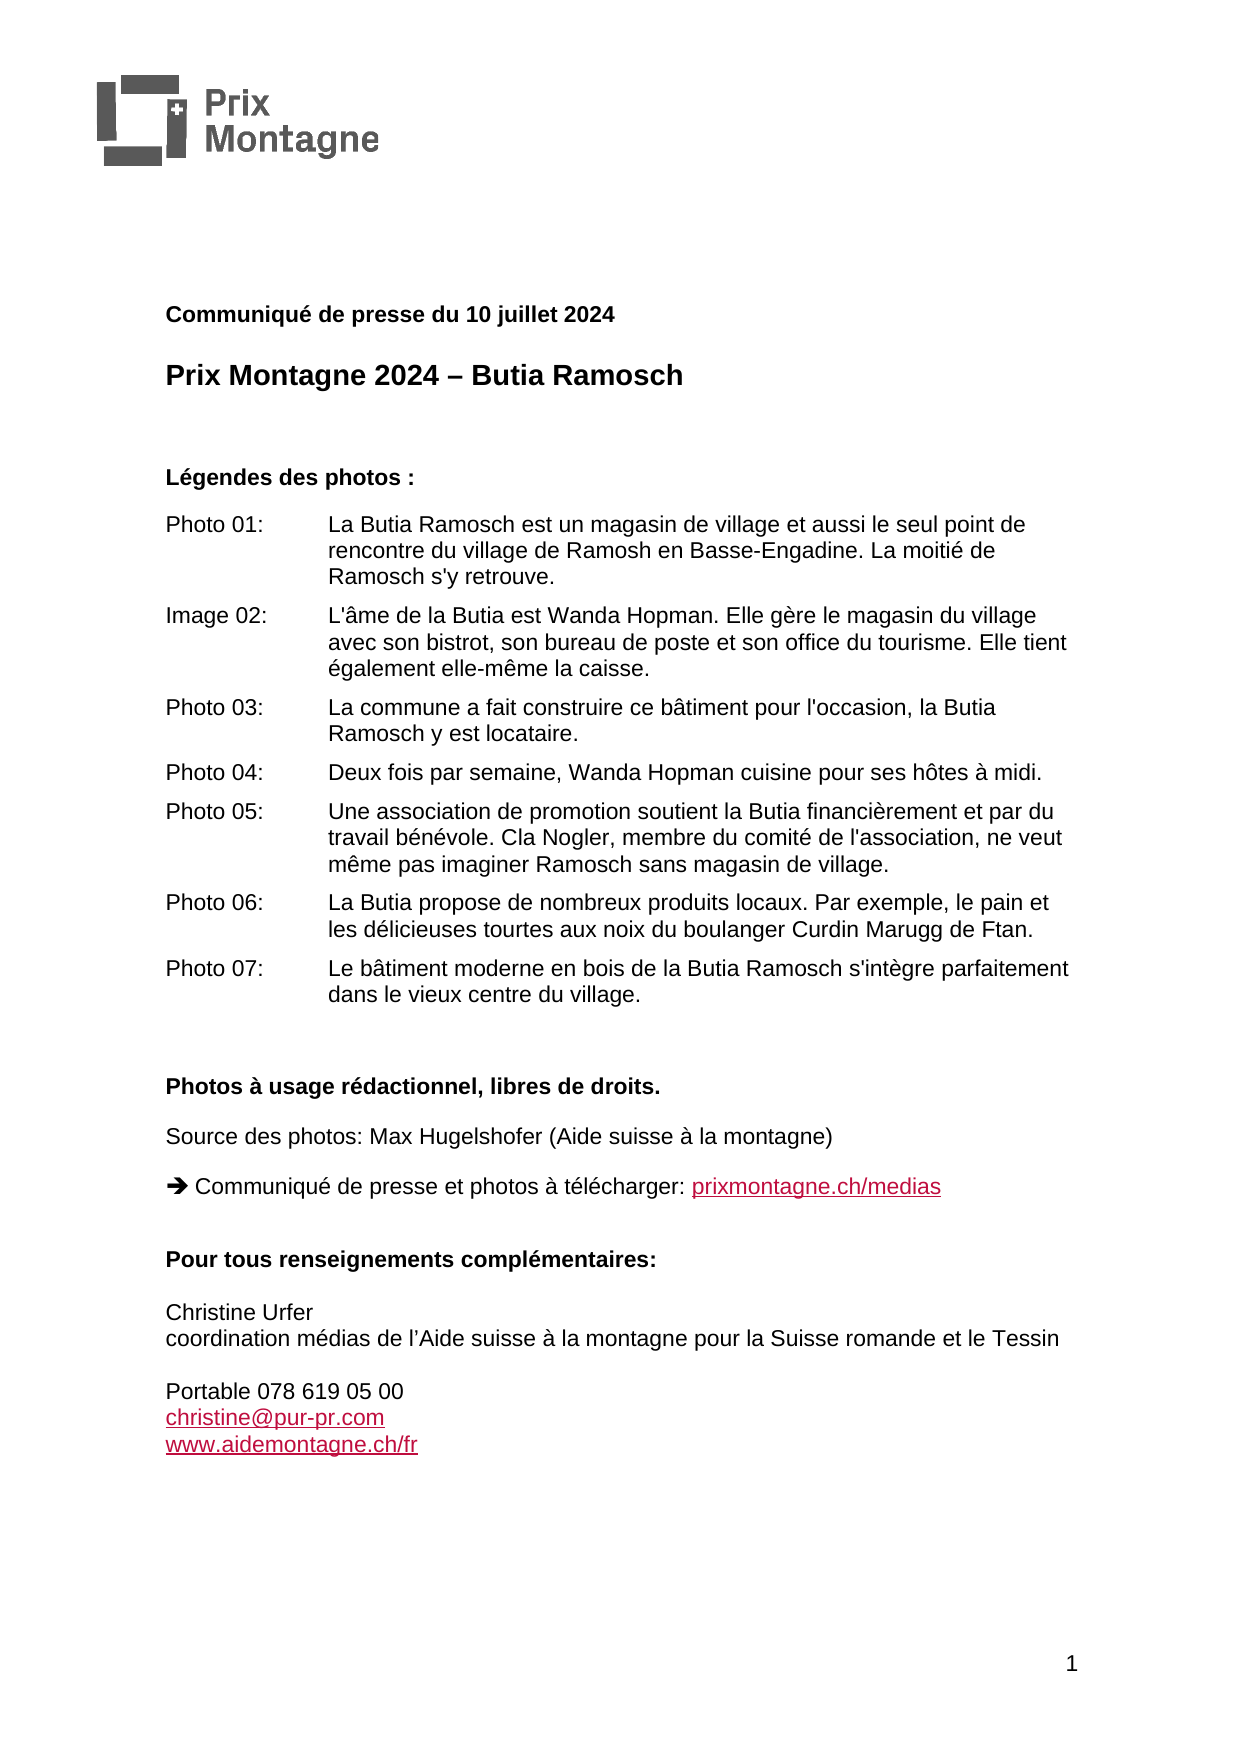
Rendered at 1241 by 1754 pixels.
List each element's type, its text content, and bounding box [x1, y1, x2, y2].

text Source des photos: Max Hugelshofer (Aide suisse à la montagne) [165, 1120, 1078, 1151]
text Portable 078 619 05 00 christine@pur-pr.com www.aidemontagne.ch/fr [165, 1378, 1078, 1457]
text Photo 05: Une association de promotion soutient la Butia financièrement et par du travail bénévole. Cla Nogler, membre du comité de l'association, ne veut même pas imaginer Ramosch sans magasin de village. [165, 798, 1078, 877]
text Prix Montagne 2024 – Butia Ramosch [165, 361, 1078, 392]
text Image 02: L'âme de la Butia est Wanda Hopman. Elle gère le magasin du village avec son bistrot, son bureau de poste et son office du tourisme. Elle tient également elle-même la caisse. [165, 602, 1078, 681]
text Photos à usage rédactionnel, libres de droits. [165, 1070, 1078, 1101]
picture [96, 75, 379, 166]
text Photo 04: Deux fois par semaine, Wanda Hopman cuisine pour ses hôtes à midi. [165, 759, 1078, 785]
text Photo 03: La commune a fait construire ce bâtiment pour l'occasion, la Butia Ramosch y est locataire. [165, 694, 1078, 746]
text Légendes des photos : [165, 461, 1078, 492]
text Christine Urfer coordination médias de l’Aide suisse à la montagne pour la Suisse romande et le Tessin [165, 1299, 1078, 1352]
text Photo 01: La Butia Ramosch est un magasin de village et aussi le seul point de rencontre du village de Ramosh en Basse-Engadine. La moitié de Ramosch s'y retrouve. [165, 511, 1078, 590]
text Communiqué de presse et photos à télécharger: prixmontagne.ch/medias [165, 1170, 1078, 1201]
title Communiqué de presse du 10 juillet 2024 [165, 163, 771, 327]
text Photo 07: Le bâtiment moderne en bois de la Butia Ramosch s'intègre parfaitement dans le vieux centre du village. [165, 954, 1078, 1007]
text Pour tous renseignements complémentaires: [165, 1246, 1078, 1272]
text Photo 06: La Butia propose de nombreux produits locaux. Par exemple, le pain et les délicieuses tourtes aux noix du boulanger Curdin Marugg de Ftan. [165, 889, 1078, 942]
